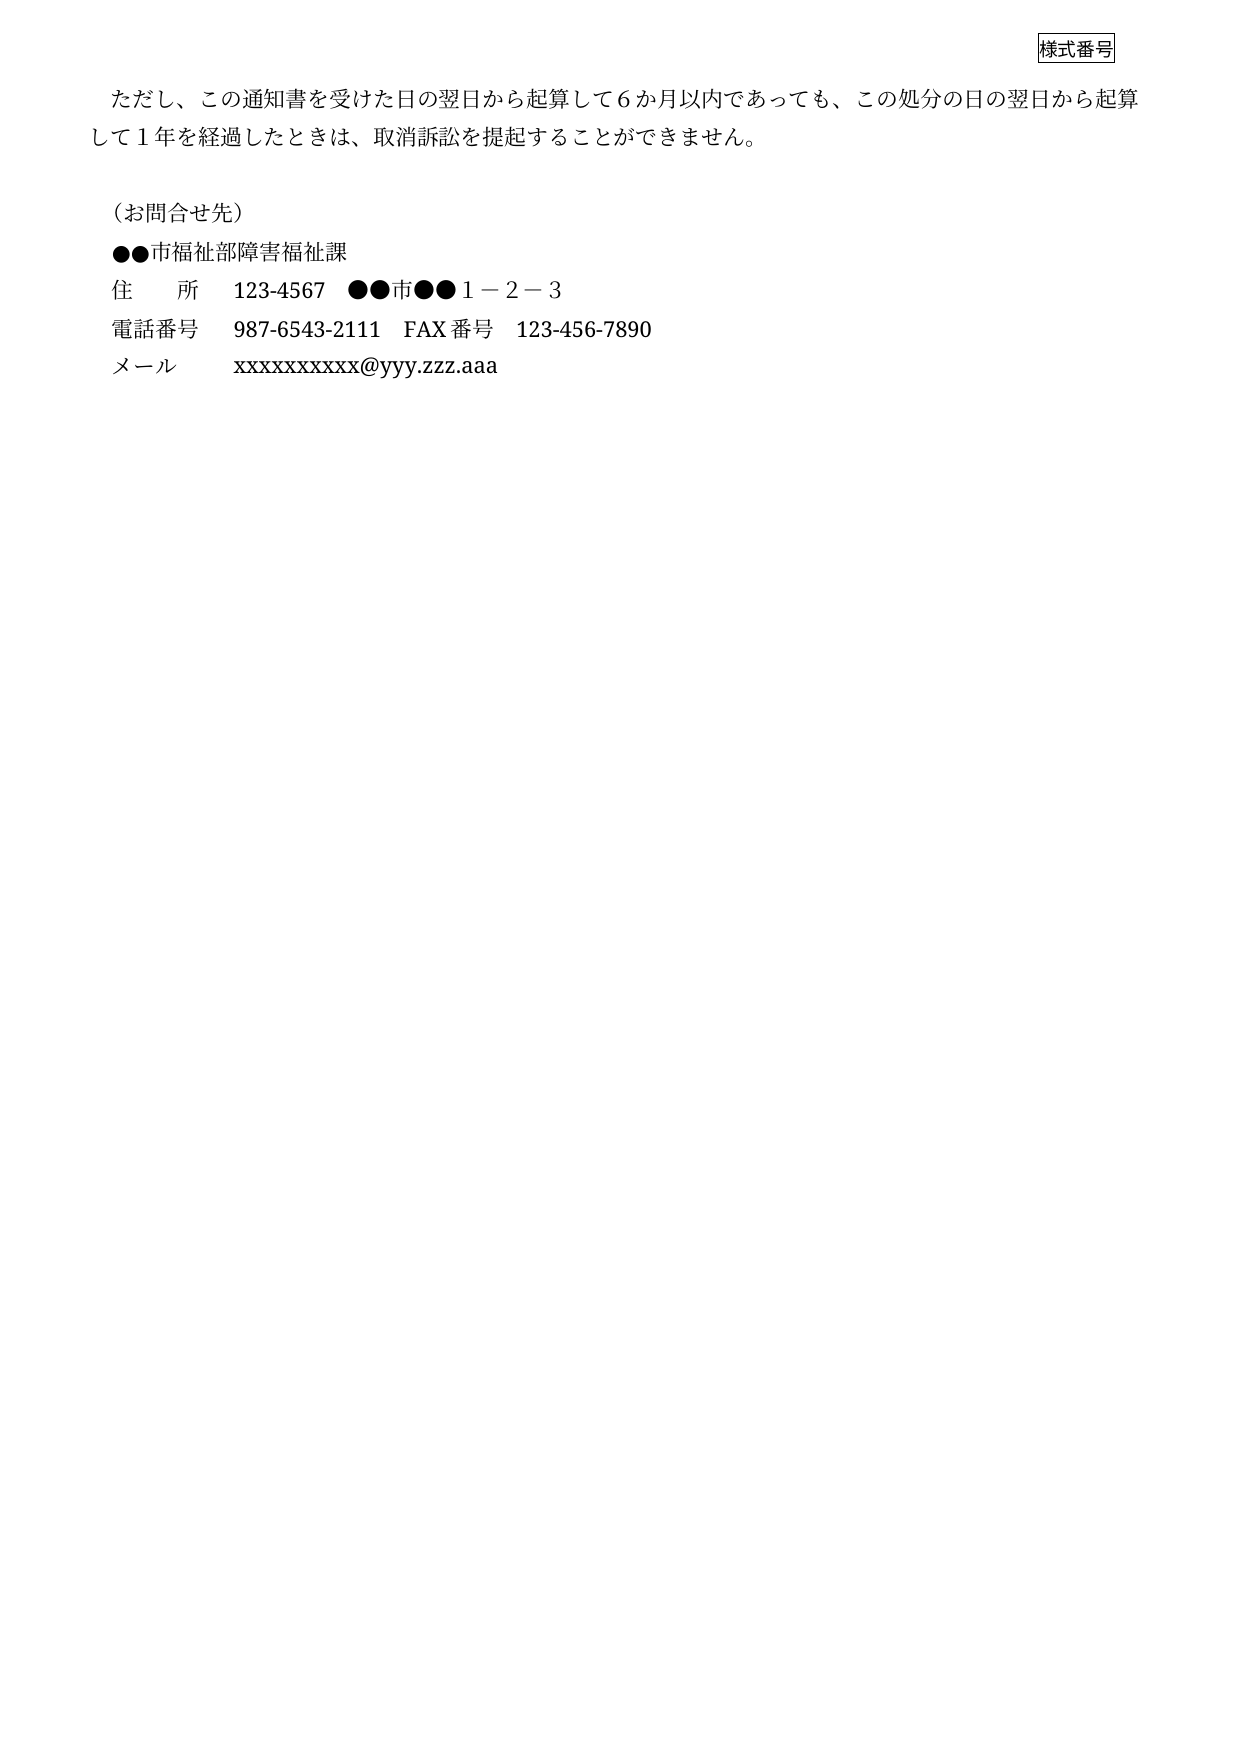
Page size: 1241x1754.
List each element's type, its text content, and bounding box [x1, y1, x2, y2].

table_cell 電話番号 メール [100, 308, 233, 384]
text ただし、この通知書を受けた日の翌日から起算して６か月以内であっても、この処分の日の翌日から起算して１年を経過したときは、取消訴訟を提起することができません。 [89, 80, 1152, 155]
table_header （お問合せ先） [100, 192, 986, 231]
table_cell 987-6543-2111 FAX番号 123-456-7890 xxxxxxxxxx@yyy.zzz.aaa [233, 308, 986, 384]
table_cell ●●市福祉部障害福祉課 [100, 231, 986, 269]
table_cell 123-4567 ●●市●●１－２－３ [233, 269, 986, 308]
table_cell 住 所 [100, 269, 233, 308]
